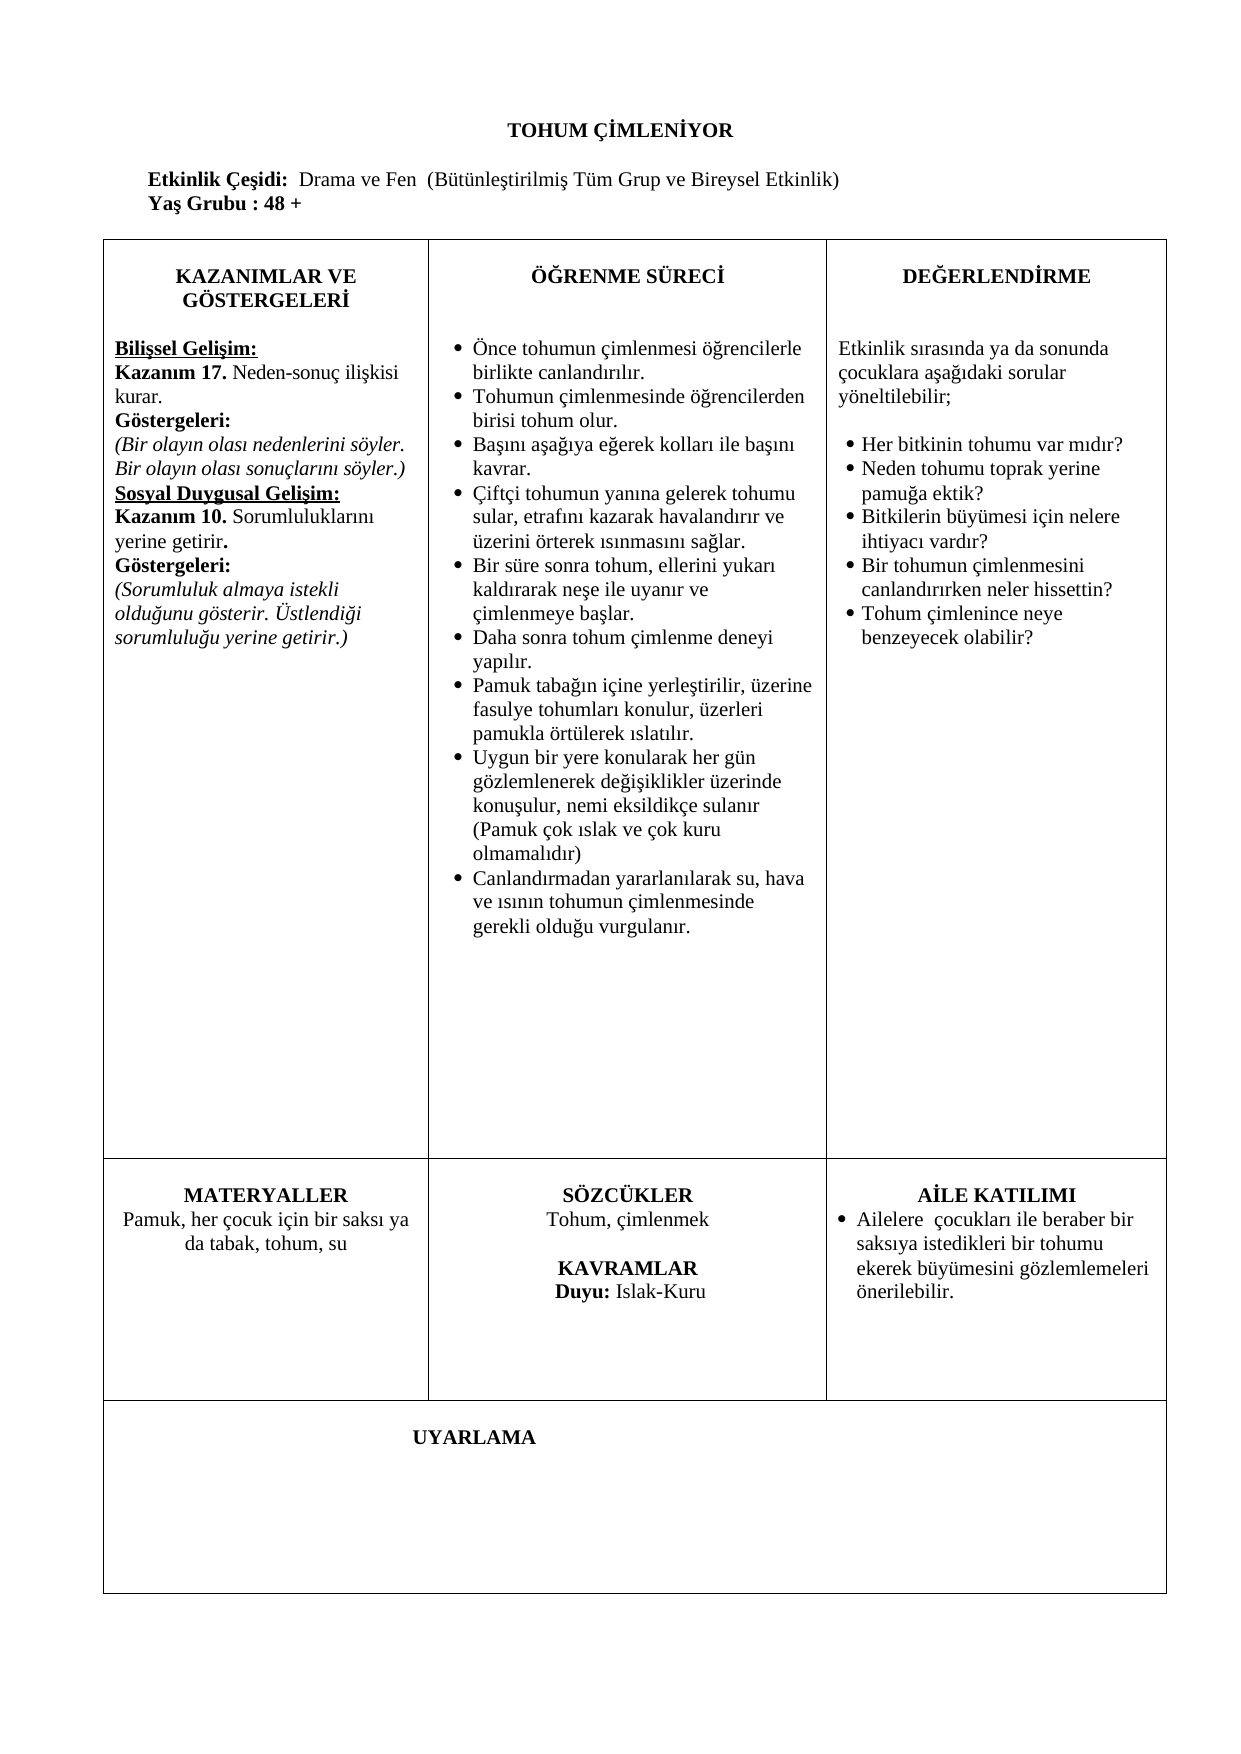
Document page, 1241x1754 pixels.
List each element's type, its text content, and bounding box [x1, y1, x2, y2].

text Yaş Grubu : 48 + [148, 191, 1092, 215]
table_cell SÖZCÜKLER Tohum, çimlenmek KAVRAMLAR Duyu: Islak-Kuru [429, 1159, 826, 1400]
table_cell UYARLAMA [104, 1401, 827, 1593]
table_header DEĞERLENDİRME Etkinlik sırasında ya da sonunda çocuklara aşağıdaki sorular yöneltilebilir; Her bitkinin tohumu var mıdır? Neden tohumu toprak yerine pamuğa ektik? Bitkilerin büyümesi için nelere ihtiyacı vardır? Bir tohumun çimlenmesini canlandırırken neler hissettin? Tohum çimlenince neye benzeyecek olabilir? [827, 240, 1166, 1158]
table_cell AİLE KATILIMI Ailelere çocukları ile beraber bir saksıya istedikleri bir tohumu ekerek büyümesini gözlemlemeleri önerilebilir. [827, 1159, 1166, 1400]
table_cell [827, 1401, 1166, 1593]
table_cell MATERYALLER Pamuk, her çocuk için bir saksı ya da tabak, tohum, su [104, 1159, 428, 1400]
table_header KAZANIMLAR VE GÖSTERGELERİ Bilişsel Gelişim: Kazanım 17. Neden-sonuç ilişkisi kurar. Göstergeleri: (Bir olayın olası nedenlerini söyler. Bir olayın olası sonuçlarını söyler.) Sosyal Duygusal Gelişim: Kazanım 10. Sorumluluklarını yerine getirir. Göstergeleri: (Sorumluluk almaya istekli olduğunu gösterir. Üstlendiği sorumluluğu yerine getirir.) [104, 240, 428, 1158]
text Etkinlik Çeşidi: Drama ve Fen (Bütünleştirilmiş Tüm Grup ve Bireysel Etkinlik) [148, 167, 1092, 191]
text TOHUM ÇİMLENİYOR [148, 118, 1092, 142]
table_header ÖĞRENME SÜRECİ Önce tohumun çimlenmesi öğrencilerle birlikte canlandırılır. Tohumun çimlenmesinde öğrencilerden birisi tohum olur. Başını aşağıya eğerek kolları ile başını kavrar. Çiftçi tohumun yanına gelerek tohumu sular, etrafını kazarak havalandırır ve üzerini örterek ısınmasını sağlar. Bir süre sonra tohum, ellerini yukarı kaldırarak neşe ile uyanır ve çimlenmeye başlar. Daha sonra tohum çimlenme deneyi yapılır. Pamuk tabağın içine yerleştirilir, üzerine fasulye tohumları konulur, üzerleri pamukla örtülerek ıslatılır. Uygun bir yere konularak her gün gözlemlenerek değişiklikler üzerinde konuşulur, nemi eksildikçe sulanır (Pamuk çok ıslak ve çok kuru olmamalıdır) Canlandırmadan yararlanılarak su, hava ve ısının tohumun çimlenmesinde gerekli olduğu vurgulanır. [429, 240, 826, 1158]
